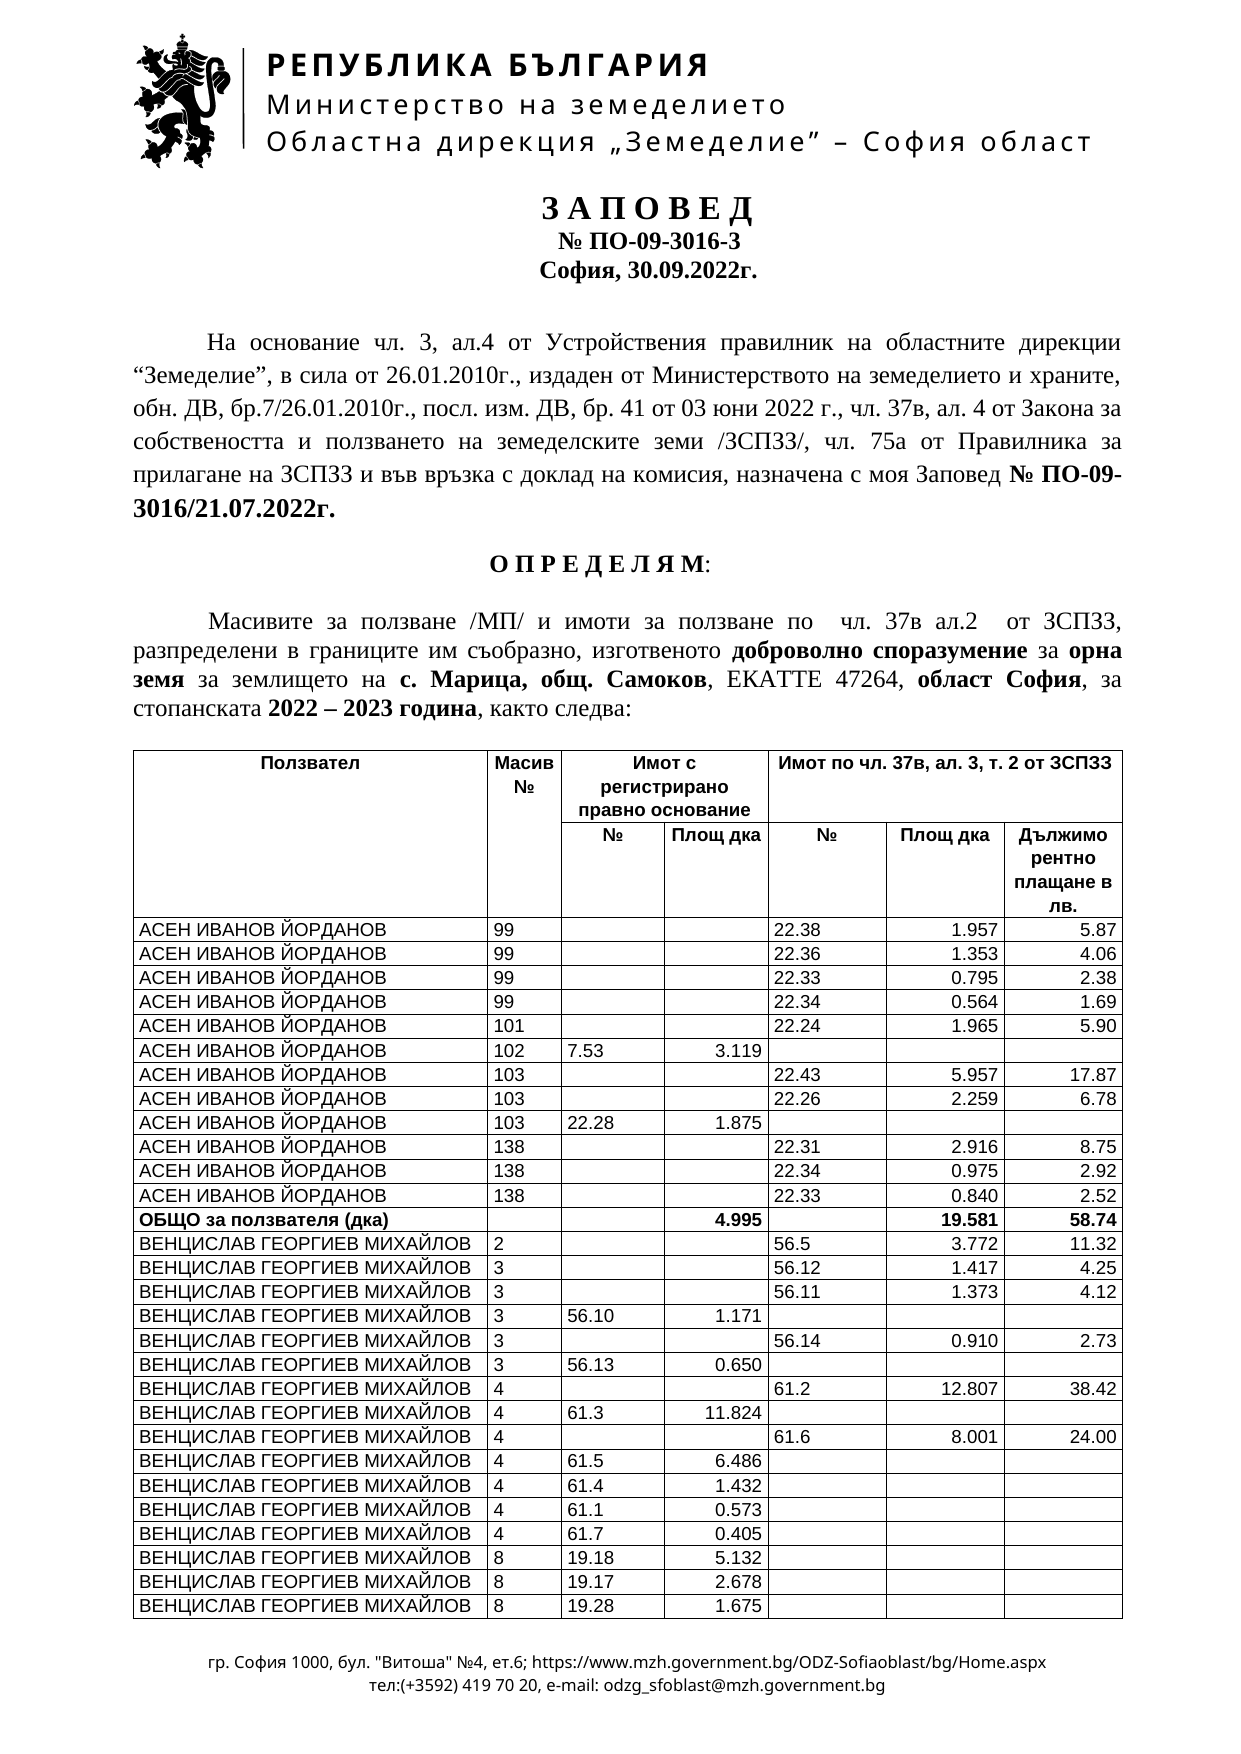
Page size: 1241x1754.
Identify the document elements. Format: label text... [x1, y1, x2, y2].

table_cell [769, 1595, 886, 1618]
table_cell 3 [488, 1353, 561, 1376]
table_cell [562, 1087, 664, 1110]
table_cell ОБЩО за ползвателя (дка) [134, 1208, 487, 1231]
table_cell 4 [488, 1377, 561, 1400]
table_cell 19.581 [887, 1208, 1004, 1231]
table_cell 58.74 [1005, 1208, 1122, 1231]
table_cell 56.13 [562, 1353, 664, 1376]
table_cell 1.69 [1005, 990, 1122, 1013]
table_cell [562, 1377, 664, 1400]
table_cell 103 [488, 1063, 561, 1086]
table_cell [562, 1280, 664, 1303]
table_cell 19.17 [562, 1570, 664, 1593]
table_cell [562, 1329, 664, 1352]
table_cell [562, 1063, 664, 1086]
table_cell 61.4 [562, 1474, 664, 1497]
table_cell [562, 942, 664, 965]
table_cell 5.90 [1005, 1015, 1122, 1038]
table_cell 8 [488, 1595, 561, 1618]
table_cell [769, 1522, 886, 1545]
table_cell 0.975 [887, 1160, 1004, 1183]
table_cell 1.373 [887, 1280, 1004, 1303]
table_cell АСЕН ИВАНОВ ЙОРДАНОВ [134, 1160, 487, 1183]
table_cell ВЕНЦИСЛАВ ГЕОРГИЕВ МИХАЙЛОВ [134, 1474, 487, 1497]
table_cell 3 [488, 1329, 561, 1352]
table_cell 3.772 [887, 1232, 1004, 1255]
table_cell [1005, 1111, 1122, 1134]
table_cell [665, 1280, 768, 1303]
table_cell 0.650 [665, 1353, 768, 1376]
table_cell ВЕНЦИСЛАВ ГЕОРГИЕВ МИХАЙЛОВ [134, 1546, 487, 1569]
table_header Масив № [488, 751, 561, 917]
table_cell 6.78 [1005, 1087, 1122, 1110]
table_header Ползвател [134, 751, 487, 917]
table_cell 22.33 [769, 1184, 886, 1207]
table_cell 0.795 [887, 966, 1004, 989]
table_cell [1005, 1305, 1122, 1328]
table_cell 1.957 [887, 918, 1004, 941]
table_cell 1.675 [665, 1595, 768, 1618]
table_cell 102 [488, 1039, 561, 1062]
table_cell ВЕНЦИСЛАВ ГЕОРГИЕВ МИХАЙЛОВ [134, 1522, 487, 1545]
table_cell [1005, 1595, 1122, 1618]
table_cell 61.5 [562, 1450, 664, 1473]
table_cell [562, 990, 664, 1013]
table_cell [887, 1498, 1004, 1521]
table_cell [665, 1063, 768, 1086]
table_cell [665, 1425, 768, 1448]
table_cell 56.12 [769, 1256, 886, 1279]
text З А П О В Е Д [358, 188, 1122, 226]
table_cell 22.28 [562, 1111, 664, 1134]
table_cell 11.32 [1005, 1232, 1122, 1255]
table_cell 56.10 [562, 1305, 664, 1328]
table_cell АСЕН ИВАНОВ ЙОРДАНОВ [134, 918, 487, 941]
table_cell 22.26 [769, 1087, 886, 1110]
table_cell Площ дка [887, 823, 1004, 917]
table_cell 4.25 [1005, 1256, 1122, 1279]
table_cell [887, 1522, 1004, 1545]
table_cell [887, 1474, 1004, 1497]
text Масивите за ползване /МП/ и имоти за ползване по чл. 37в ал.2 от ЗСПЗЗ, разпределени в границите им съобразно, изготвеното доброволно споразумение за орна земя за землището на с. Марица, общ. Самоков, ЕКАТТЕ 47264, област София, за стопанската 2022 – 2023 година, както следва: [133, 606, 1122, 721]
table_cell 5.87 [1005, 918, 1122, 941]
table_cell [769, 1208, 886, 1231]
table_cell [665, 1232, 768, 1255]
table_cell [665, 918, 768, 941]
table_cell [887, 1039, 1004, 1062]
table_cell АСЕН ИВАНОВ ЙОРДАНОВ [134, 1087, 487, 1110]
table_cell 11.824 [665, 1401, 768, 1424]
table_cell [665, 966, 768, 989]
table_cell 2.73 [1005, 1329, 1122, 1352]
table_cell [769, 1353, 886, 1376]
table_cell 2.678 [665, 1570, 768, 1593]
table_cell ВЕНЦИСЛАВ ГЕОРГИЕВ МИХАЙЛОВ [134, 1232, 487, 1255]
table_cell 4 [488, 1450, 561, 1473]
table_cell [887, 1305, 1004, 1328]
text София, 30.09.2022г. [433, 255, 1122, 284]
table_cell [665, 1377, 768, 1400]
table_cell 101 [488, 1015, 561, 1038]
table_cell 38.42 [1005, 1377, 1122, 1400]
table_cell 4.995 [665, 1208, 768, 1231]
table_cell ВЕНЦИСЛАВ ГЕОРГИЕВ МИХАЙЛОВ [134, 1377, 487, 1400]
table_cell [562, 1425, 664, 1448]
table_cell Дължимо рентно плащане в лв. [1005, 823, 1122, 917]
table_cell 3 [488, 1280, 561, 1303]
table_cell 2.92 [1005, 1160, 1122, 1183]
table_cell ВЕНЦИСЛАВ ГЕОРГИЕВ МИХАЙЛОВ [134, 1401, 487, 1424]
table_cell ВЕНЦИСЛАВ ГЕОРГИЕВ МИХАЙЛОВ [134, 1305, 487, 1328]
table_cell ВЕНЦИСЛАВ ГЕОРГИЕВ МИХАЙЛОВ [134, 1425, 487, 1448]
table_cell [665, 1329, 768, 1352]
table_cell 4 [488, 1425, 561, 1448]
table_cell 4 [488, 1522, 561, 1545]
table_cell АСЕН ИВАНОВ ЙОРДАНОВ [134, 1039, 487, 1062]
table_cell 0.564 [887, 990, 1004, 1013]
table_cell 2.52 [1005, 1184, 1122, 1207]
table_cell 61.6 [769, 1425, 886, 1448]
table_cell 1.417 [887, 1256, 1004, 1279]
table_cell 99 [488, 918, 561, 941]
table_cell 8.75 [1005, 1135, 1122, 1158]
table_cell 56.11 [769, 1280, 886, 1303]
table_cell 99 [488, 990, 561, 1013]
table_cell 103 [488, 1111, 561, 1134]
table_cell 24.00 [1005, 1425, 1122, 1448]
table_cell 0.405 [665, 1522, 768, 1545]
table_cell [562, 1015, 664, 1038]
table_cell 0.840 [887, 1184, 1004, 1207]
table_cell 8.001 [887, 1425, 1004, 1448]
table_cell 0.573 [665, 1498, 768, 1521]
table_cell 4.06 [1005, 942, 1122, 965]
table_cell 1.965 [887, 1015, 1004, 1038]
table_cell [665, 1135, 768, 1158]
table_cell 1.432 [665, 1474, 768, 1497]
table_cell 22.38 [769, 918, 886, 941]
table_cell [1005, 1401, 1122, 1424]
table_cell 1.353 [887, 942, 1004, 965]
table_cell [562, 1184, 664, 1207]
table_cell 1.171 [665, 1305, 768, 1328]
table_cell 12.807 [887, 1377, 1004, 1400]
table_cell [769, 1039, 886, 1062]
table_cell 0.910 [887, 1329, 1004, 1352]
table_cell [562, 1208, 664, 1231]
table_cell 22.33 [769, 966, 886, 989]
table_cell [562, 918, 664, 941]
table_cell [1005, 1039, 1122, 1062]
table_cell [887, 1401, 1004, 1424]
table_cell [1005, 1353, 1122, 1376]
table_cell ВЕНЦИСЛАВ ГЕОРГИЕВ МИХАЙЛОВ [134, 1570, 487, 1593]
table_cell 3.119 [665, 1039, 768, 1062]
table_cell 3 [488, 1305, 561, 1328]
table_cell 61.1 [562, 1498, 664, 1521]
table_cell АСЕН ИВАНОВ ЙОРДАНОВ [134, 1063, 487, 1086]
table_cell 22.24 [769, 1015, 886, 1038]
table_cell [665, 942, 768, 965]
table_cell 3 [488, 1256, 561, 1279]
table_cell [769, 1111, 886, 1134]
table_cell [887, 1546, 1004, 1569]
table_cell ВЕНЦИСЛАВ ГЕОРГИЕВ МИХАЙЛОВ [134, 1280, 487, 1303]
table_cell АСЕН ИВАНОВ ЙОРДАНОВ [134, 942, 487, 965]
table_cell [887, 1353, 1004, 1376]
table_header Имот по чл. 37в, ал. 3, т. 2 от ЗСПЗЗ [769, 751, 1122, 822]
table_cell ВЕНЦИСЛАВ ГЕОРГИЕВ МИХАЙЛОВ [134, 1450, 487, 1473]
table_cell ВЕНЦИСЛАВ ГЕОРГИЕВ МИХАЙЛОВ [134, 1498, 487, 1521]
table_cell [562, 1256, 664, 1279]
table_cell 61.2 [769, 1377, 886, 1400]
table_cell [769, 1450, 886, 1473]
table_cell [769, 1546, 886, 1569]
table_cell 61.3 [562, 1401, 664, 1424]
table_cell [562, 966, 664, 989]
table_cell 4.12 [1005, 1280, 1122, 1303]
table_cell [1005, 1522, 1122, 1545]
table_cell 138 [488, 1160, 561, 1183]
table_cell ВЕНЦИСЛАВ ГЕОРГИЕВ МИХАЙЛОВ [134, 1353, 487, 1376]
table_cell № [769, 823, 886, 917]
table_cell [769, 1498, 886, 1521]
table_cell АСЕН ИВАНОВ ЙОРДАНОВ [134, 1184, 487, 1207]
table_cell [769, 1401, 886, 1424]
table_cell 99 [488, 942, 561, 965]
text На основание чл. 3, ал.4 от Устройствения правилник на областните дирекции “Земеделие”, в сила от 26.01.2010г., издаден от Министерството на земеделието и храните, обн. ДВ, бр.7/26.01.2010г., посл. изм. ДВ, бр. 41 от 03 юни 2022 г., чл. 37в, ал. 4 от Закона за собствеността и ползването на земеделските земи /ЗСПЗЗ/, чл. 75а от Правилника за прилагане на ЗСПЗЗ и във връзка с доклад на комисия, назначена с моя Заповед № ПО-09-3016/21.07.2022г. [133, 327, 1122, 523]
table_cell [665, 1184, 768, 1207]
table_cell [665, 1087, 768, 1110]
table_cell [665, 1015, 768, 1038]
table_cell 8 [488, 1546, 561, 1569]
table_cell [562, 1135, 664, 1158]
table_cell [665, 1160, 768, 1183]
table_cell 22.34 [769, 990, 886, 1013]
text О П Р Е Д Е Л Я М: [358, 549, 1122, 578]
text № ПО-09-3016-3 [508, 226, 1122, 255]
table_cell АСЕН ИВАНОВ ЙОРДАНОВ [134, 966, 487, 989]
table_cell АСЕН ИВАНОВ ЙОРДАНОВ [134, 1135, 487, 1158]
table_cell [887, 1111, 1004, 1134]
table_cell [1005, 1474, 1122, 1497]
table_cell 99 [488, 966, 561, 989]
table_cell [887, 1450, 1004, 1473]
table_cell 5.957 [887, 1063, 1004, 1086]
table_cell ВЕНЦИСЛАВ ГЕОРГИЕВ МИХАЙЛОВ [134, 1256, 487, 1279]
table_cell 22.34 [769, 1160, 886, 1183]
table_cell 2.916 [887, 1135, 1004, 1158]
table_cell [134, 1595, 487, 1618]
table_cell 5.132 [665, 1546, 768, 1569]
table_cell 22.36 [769, 942, 886, 965]
table_cell АСЕН ИВАНОВ ЙОРДАНОВ [134, 1015, 487, 1038]
table_cell [769, 1570, 886, 1593]
table_cell АСЕН ИВАНОВ ЙОРДАНОВ [134, 990, 487, 1013]
table_cell [887, 1595, 1004, 1618]
table_cell 56.14 [769, 1329, 886, 1352]
table_cell 17.87 [1005, 1063, 1122, 1086]
table_cell 22.43 [769, 1063, 886, 1086]
table_cell [769, 1474, 886, 1497]
table_cell [665, 1256, 768, 1279]
table_cell 4 [488, 1474, 561, 1497]
table_cell 56.5 [769, 1232, 886, 1255]
table_cell 138 [488, 1184, 561, 1207]
table_cell Площ дка [665, 823, 768, 917]
table_cell ВЕНЦИСЛАВ ГЕОРГИЕВ МИХАЙЛОВ [134, 1329, 487, 1352]
table_cell 19.28 [562, 1595, 664, 1618]
table_cell № [562, 823, 664, 917]
table_cell 7.53 [562, 1039, 664, 1062]
table_cell АСЕН ИВАНОВ ЙОРДАНОВ [134, 1111, 487, 1134]
table_cell [1005, 1570, 1122, 1593]
table_cell 61.7 [562, 1522, 664, 1545]
table_cell 4 [488, 1498, 561, 1521]
table_cell 103 [488, 1087, 561, 1110]
table_cell 6.486 [665, 1450, 768, 1473]
table_cell [665, 990, 768, 1013]
table_cell [1005, 1450, 1122, 1473]
table_cell 1.875 [665, 1111, 768, 1134]
table_cell 2.259 [887, 1087, 1004, 1110]
table_header Имот с регистрирано правно основание [562, 751, 768, 822]
table_cell 4 [488, 1401, 561, 1424]
table_cell [562, 1160, 664, 1183]
table_cell 2.38 [1005, 966, 1122, 989]
table_cell 19.18 [562, 1546, 664, 1569]
table_cell 2 [488, 1232, 561, 1255]
table_cell 138 [488, 1135, 561, 1158]
table_cell [1005, 1498, 1122, 1521]
table_cell [887, 1570, 1004, 1593]
table_cell [488, 1208, 561, 1231]
table_cell [769, 1305, 886, 1328]
table_cell 22.31 [769, 1135, 886, 1158]
table_cell [562, 1232, 664, 1255]
table_cell 8 [488, 1570, 561, 1593]
table_cell [1005, 1546, 1122, 1569]
